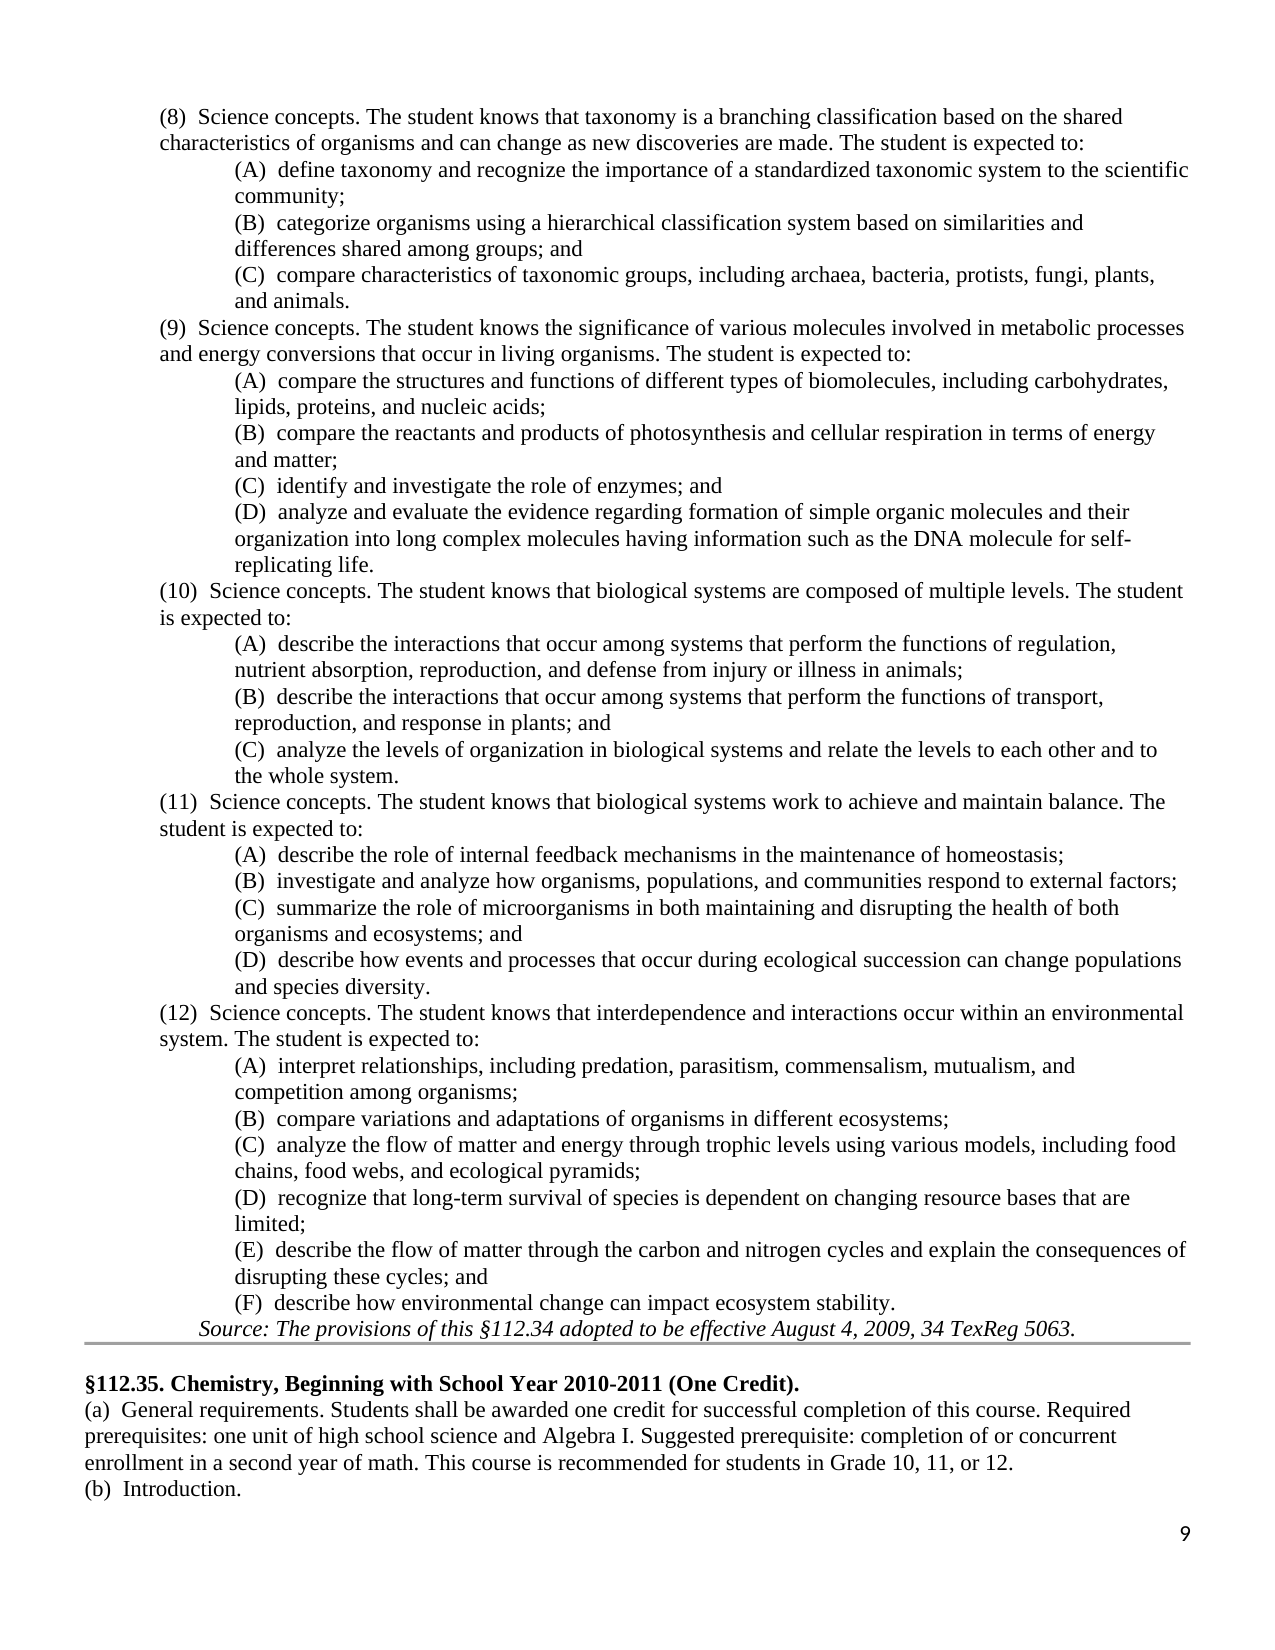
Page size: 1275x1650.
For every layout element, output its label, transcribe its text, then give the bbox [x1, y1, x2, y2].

text (C) analyze the levels of organization in biological systems and relate the levels to each other and to the whole system. [234, 736, 1191, 788]
text (10) Science concepts. The student knows that biological systems are composed of multiple levels. The student is expected to: [159, 577, 1191, 630]
text (B) compare variations and adaptations of organisms in different ecosystems; [234, 1104, 1191, 1131]
text (A) interpret relationships, including predation, parasitism, commensalism, mutualism, and competition among organisms; [234, 1052, 1191, 1104]
text (A) define taxonomy and recognize the importance of a standardized taxonomic system to the scientific community; [234, 156, 1191, 208]
text (A) describe the role of internal feedback mechanisms in the maintenance of homeostasis; [234, 841, 1191, 867]
text (F) describe how environmental change can impact ecosystem stability. [234, 1289, 1191, 1315]
text (B) compare the reactants and products of photosynthesis and cellular respiration in terms of energy and matter; [234, 419, 1191, 472]
text (a) General requirements. Students shall be awarded one credit for successful completion of this course. Required prerequisites: one unit of high school science and Algebra I. Suggested prerequisite: completion of or concurrent enrollment in a second year of math. This course is recommended for students in Grade 10, 11, or 12. [84, 1396, 1191, 1475]
text (E) describe the flow of matter through the carbon and nitrogen cycles and explain the consequences of disrupting these cycles; and [234, 1236, 1191, 1289]
text (11) Science concepts. The student knows that biological systems work to achieve and maintain balance. The student is expected to: [159, 788, 1191, 841]
text (C) compare characteristics of taxonomic groups, including archaea, bacteria, protists, fungi, plants, and animals. [234, 261, 1191, 314]
text (B) categorize organisms using a hierarchical classification system based on similarities and differences shared among groups; and [234, 208, 1191, 261]
text (B) describe the interactions that occur among systems that perform the functions of transport, reproduction, and response in plants; and [234, 683, 1191, 736]
text (8) Science concepts. The student knows that taxonomy is a branching classification based on the shared characteristics of organisms and can change as new discoveries are made. The student is expected to: [159, 103, 1191, 156]
text (D) recognize that long-term survival of species is dependent on changing resource bases that are limited; [234, 1184, 1191, 1236]
text (12) Science concepts. The student knows that interdependence and interactions occur within an environmental system. The student is expected to: [159, 999, 1191, 1052]
text (C) identify and investigate the role of enzymes; and [234, 472, 1191, 498]
text Source: The provisions of this §112.34 adopted to be effective August 4, 2009, 34 TexReg 5063. [84, 1315, 1191, 1341]
text (D) analyze and evaluate the evidence regarding formation of simple organic molecules and their organization into long complex molecules having information such as the DNA molecule for self-replicating life. [234, 498, 1191, 577]
text (D) describe how events and processes that occur during ecological succession can change populations and species diversity. [234, 946, 1191, 999]
text (b) Introduction. [84, 1475, 1191, 1502]
text (A) compare the structures and functions of different types of biomolecules, including carbohydrates, lipids, proteins, and nucleic acids; [234, 367, 1191, 419]
text (B) investigate and analyze how organisms, populations, and communities respond to external factors; [234, 867, 1191, 894]
text (9) Science concepts. The student knows the significance of various molecules involved in metabolic processes and energy conversions that occur in living organisms. The student is expected to: [159, 314, 1191, 367]
text (C) summarize the role of microorganisms in both maintaining and disrupting the health of both organisms and ecosystems; and [234, 894, 1191, 946]
text (A) describe the interactions that occur among systems that perform the functions of regulation, nutrient absorption, reproduction, and defense from injury or illness in animals; [234, 630, 1191, 683]
text §112.35. Chemistry, Beginning with School Year 2010-2011 (One Credit). [84, 1370, 1191, 1396]
text (C) analyze the flow of matter and energy through trophic levels using various models, including food chains, food webs, and ecological pyramids; [234, 1131, 1191, 1184]
